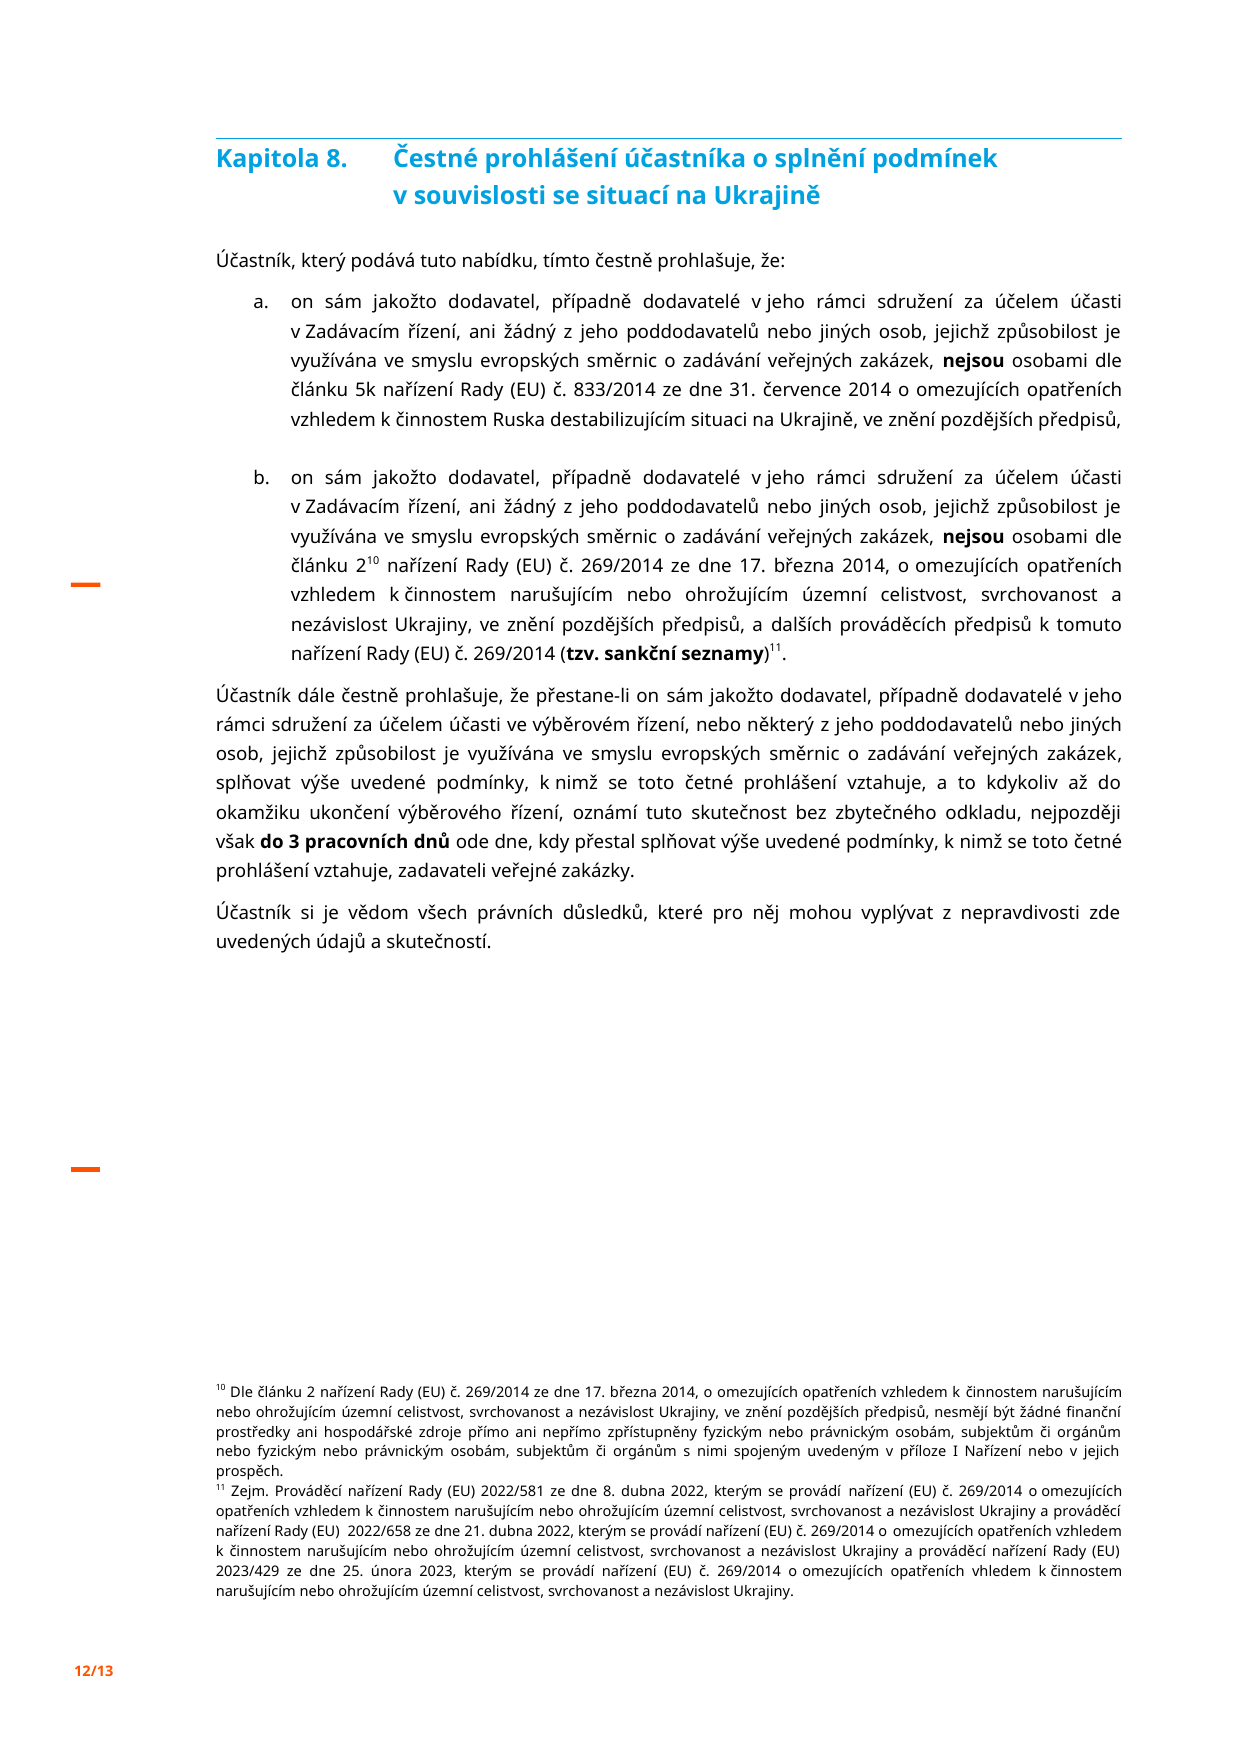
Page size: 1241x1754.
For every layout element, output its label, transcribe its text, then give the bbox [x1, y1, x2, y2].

subtitle Čestné prohlášení účastníka o splnění podmínek v souvislosti se situací na Ukrajině [216, 139, 1122, 212]
list on sám jakožto dodavatel, případně dodavatelé v jeho rámci sdružení za účelem účasti v Zadávacím řízení, ani žádný z jeho poddodavatelů nebo jiných osob, jejichž způsobilost je využívána ve smyslu evropských směrnic o zadávání veřejných zakázek, nejsou osobami dle článku 2 nařízení Rady (EU) č. 269/2014 ze dne 17. března 2014, o omezujících opatřeních vzhledem k činnostem narušujícím nebo ohrožujícím územní celistvost, svrchovanost a nezávislost Ukrajiny, ve znění pozdějších předpisů, a dalších prováděcích předpisů k tomuto nařízení Rady (EU) č. 269/2014 (tzv. sankční seznamy). [253, 464, 1122, 666]
list on sám jakožto dodavatel, případně dodavatelé v jeho rámci sdružení za účelem účasti v Zadávacím řízení, ani žádný z jeho poddodavatelů nebo jiných osob, jejichž způsobilost je využívána ve smyslu evropských směrnic o zadávání veřejných zakázek, nejsou osobami dle článku 5k nařízení Rady (EU) č. 833/2014 ze dne 31. července 2014 o omezujících opatřeních vzhledem k činnostem Ruska destabilizujícím situaci na Ukrajině, ve znění pozdějších předpisů, [253, 289, 1122, 431]
text Účastník, který podává tuto nabídku, tímto čestně prohlašuje, že: [216, 247, 1122, 273]
text Účastník si je vědom všech právních důsledků, které pro něj mohou vyplývat z nepravdivosti zde uvedených údajů a skutečností. [216, 899, 1122, 954]
text Účastník dále čestně prohlašuje, že přestane-li on sám jakožto dodavatel, případně dodavatelé v jeho rámci sdružení za účelem účasti ve výběrovém řízení, nebo některý z jeho poddodavatelů nebo jiných osob, jejichž způsobilost je využívána ve smyslu evropských směrnic o zadávání veřejných zakázek, splňovat výše uvedené podmínky, k nimž se toto četné prohlášení vztahuje, a to kdykoliv až do okamžiku ukončení výběrového řízení, oznámí tuto skutečnost bez zbytečného odkladu, nejpozději však do 3 pracovních dnů ode dne, kdy přestal splňovat výše uvedené podmínky, k nimž se toto četné prohlášení vztahuje, zadavateli veřejné zakázky. [216, 682, 1122, 883]
